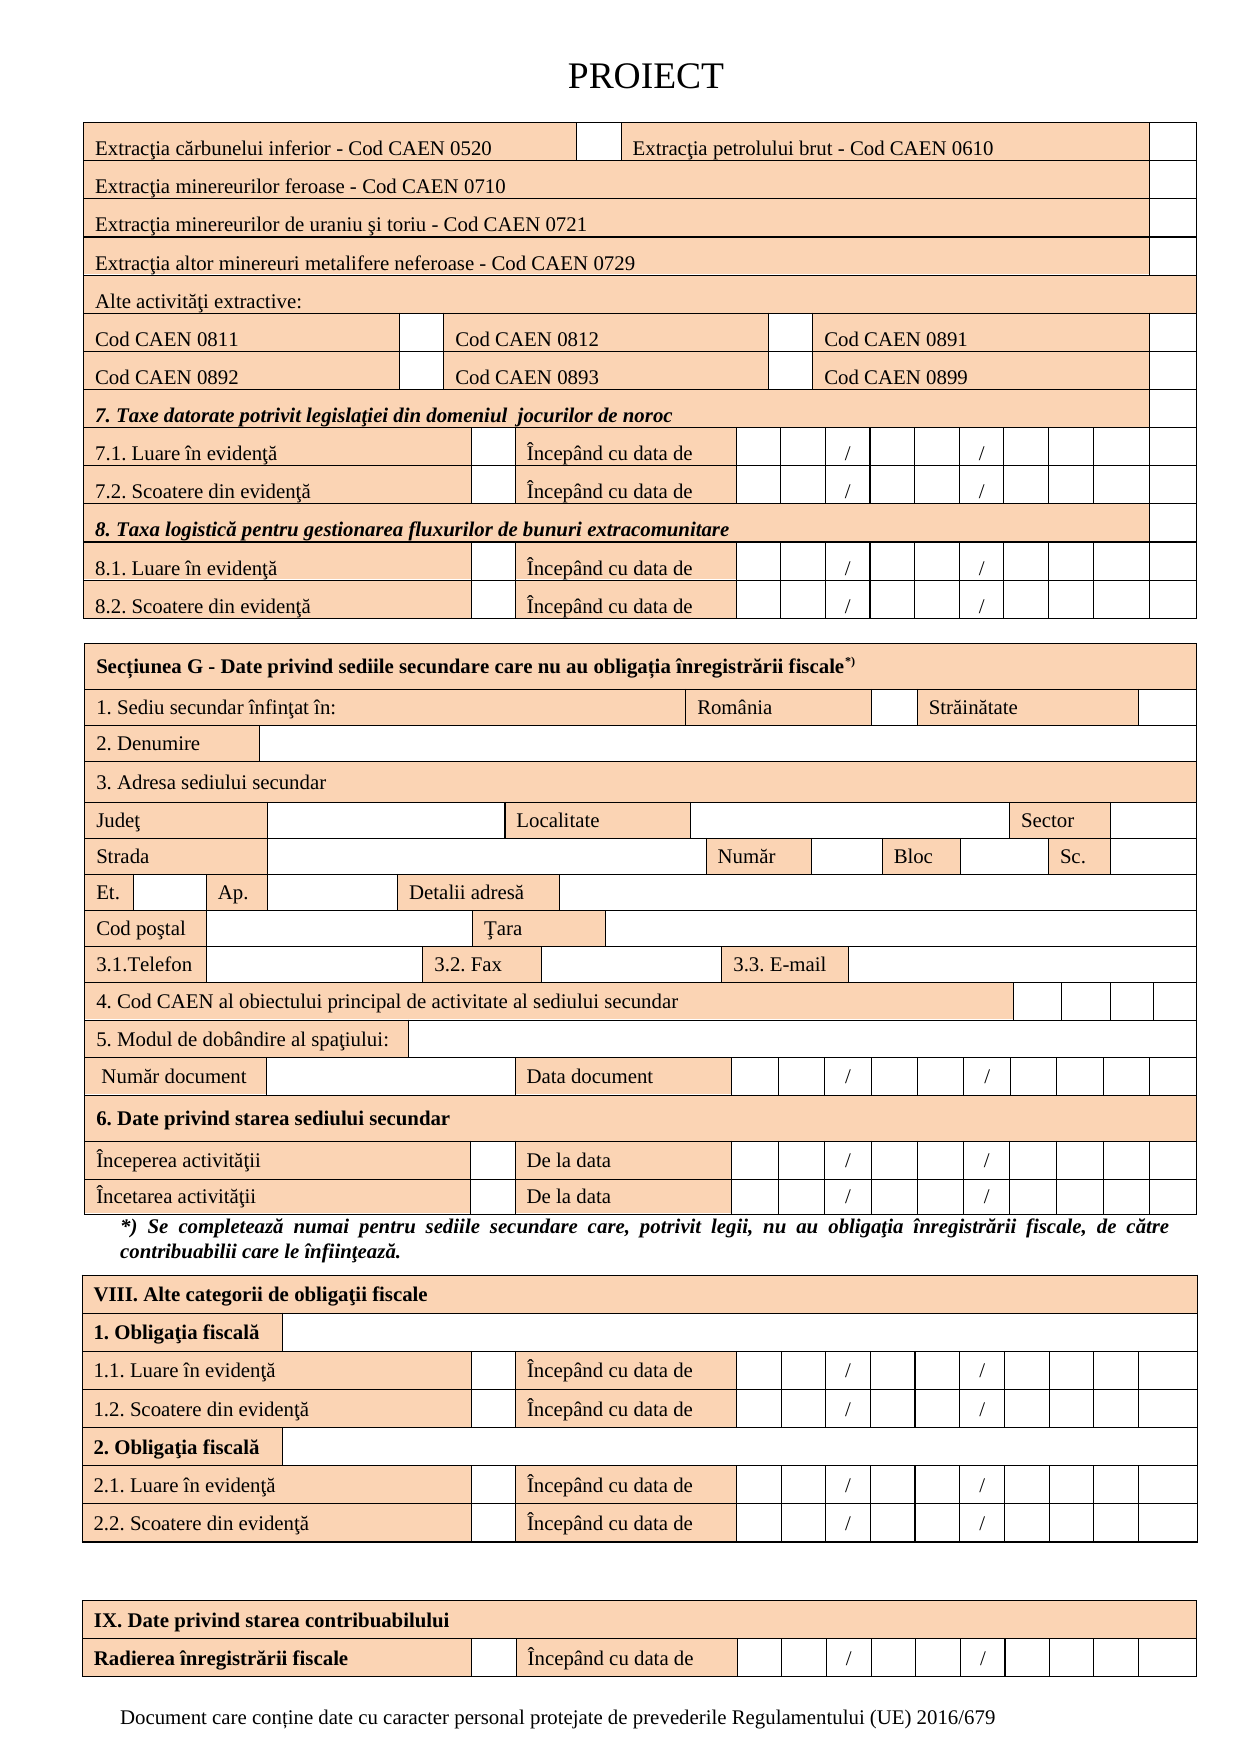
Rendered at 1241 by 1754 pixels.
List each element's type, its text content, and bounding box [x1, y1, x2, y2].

table_cell [1150, 238, 1196, 274]
table_cell [1006, 1639, 1049, 1676]
table_cell [1111, 983, 1153, 1019]
table_cell [472, 543, 515, 579]
table_cell [915, 581, 959, 618]
table_cell [1150, 428, 1196, 465]
table_cell [872, 1180, 917, 1213]
table_cell [268, 803, 504, 838]
table_cell [400, 314, 443, 351]
table_cell [782, 1352, 825, 1389]
table_cell / [960, 543, 1003, 579]
table_cell / [825, 1142, 871, 1179]
table_header IX. Date privind starea contribuabilului [83, 1601, 1196, 1638]
table_cell Judeţ [85, 803, 267, 838]
table_cell 8.2. Scoatere din evidenţă [84, 581, 471, 618]
table_cell [1094, 1466, 1138, 1503]
table_cell [1014, 983, 1061, 1019]
table_cell De la data [516, 1180, 731, 1213]
table_cell [1094, 1390, 1138, 1427]
table_cell [782, 1390, 825, 1427]
table_cell Cod CAEN 0812 [444, 314, 768, 351]
table_cell [134, 875, 206, 910]
table_cell [1111, 839, 1196, 874]
table_cell [812, 839, 882, 874]
table_cell [1094, 1504, 1138, 1541]
table_cell Detalii adresă [398, 875, 559, 910]
table_cell [1057, 1142, 1103, 1179]
table_cell / [825, 1180, 871, 1213]
table_cell [737, 466, 780, 503]
table_cell Începând cu data de [516, 1390, 736, 1427]
table_cell 1. Obligaţia fiscală [83, 1314, 282, 1351]
table_cell / [961, 1639, 1004, 1676]
table_cell [1094, 1352, 1138, 1389]
table_cell [1005, 1504, 1049, 1541]
table_cell [1094, 581, 1149, 618]
table_cell 1.2. Scoatere din evidenţă [83, 1390, 471, 1427]
table_cell [283, 1314, 1197, 1351]
table_cell [207, 911, 472, 946]
table_cell [472, 1639, 516, 1676]
table_cell Radierea înregistrării fiscale [83, 1639, 471, 1676]
table_cell [961, 839, 1048, 874]
table_cell Et. [85, 875, 133, 910]
table_cell [737, 581, 780, 618]
table_cell [1004, 543, 1048, 579]
table_cell De la data [516, 1142, 731, 1179]
table_cell Începând cu data de [516, 1466, 736, 1503]
table_cell Strada [85, 839, 267, 874]
table_cell / [826, 1466, 870, 1503]
table_cell [472, 466, 515, 503]
table_cell [400, 352, 443, 389]
table_cell [1104, 1180, 1149, 1213]
table_cell [871, 543, 914, 579]
table_cell Cod CAEN 0899 [813, 352, 1149, 389]
table_cell [1150, 543, 1196, 579]
table_cell [1094, 428, 1149, 465]
table_cell [871, 581, 914, 618]
table_cell [916, 1390, 959, 1427]
table_cell [871, 1466, 914, 1503]
table_cell [782, 1639, 826, 1676]
table_cell [915, 543, 959, 579]
table_cell 3.1.Telefon [85, 947, 206, 982]
table_cell / [960, 1504, 1004, 1541]
table_cell [918, 1058, 963, 1094]
table_cell [737, 1504, 781, 1541]
table_cell Alte activităţi extractive: [84, 276, 1196, 313]
table_cell [1011, 1058, 1056, 1094]
table_cell [872, 1639, 915, 1676]
table_cell [606, 911, 1196, 946]
table_header VIII. Alte categorii de obligaţii fiscale [83, 1276, 1197, 1313]
table_cell [781, 428, 825, 465]
table_cell [472, 1504, 515, 1541]
table_cell [737, 1352, 781, 1389]
table_cell [1139, 690, 1196, 725]
table_cell / [826, 543, 869, 579]
table_cell [916, 1639, 960, 1676]
table_cell [779, 1180, 824, 1213]
table_cell [1104, 1142, 1149, 1179]
table_cell Bloc [883, 839, 960, 874]
table_cell 3.2. Fax [423, 947, 541, 982]
table_cell [872, 1142, 917, 1179]
table_cell [1057, 1180, 1103, 1213]
table_cell / [960, 581, 1003, 618]
table_cell [1004, 581, 1048, 618]
table_cell / [827, 1639, 871, 1676]
table_cell [1150, 1180, 1196, 1213]
table_cell [737, 543, 780, 579]
table_cell [918, 1142, 963, 1179]
table_cell [1154, 983, 1196, 1019]
table_cell [769, 352, 812, 389]
table_cell [732, 1180, 778, 1213]
table_cell / [826, 428, 869, 465]
table_cell Extracţia minereurilor feroase - Cod CAEN 0710 [84, 161, 1149, 198]
table_cell [1139, 1466, 1197, 1503]
table_cell [915, 428, 959, 465]
table_cell Cod poştal [85, 911, 206, 946]
table_cell [1139, 1352, 1197, 1389]
table_cell / [826, 581, 869, 618]
table_cell [871, 1504, 914, 1541]
table_cell [409, 1021, 1196, 1057]
table_cell Extracţia altor minereuri metalifere neferoase - Cod CAEN 0729 [84, 238, 1149, 274]
table_cell Începerea activităţii [85, 1142, 470, 1179]
table_cell [737, 428, 780, 465]
table_cell [872, 690, 917, 725]
table_cell [1050, 1504, 1093, 1541]
table_cell Cod CAEN 0811 [84, 314, 399, 351]
table_cell Străinătate [918, 690, 1138, 725]
table_cell [471, 1142, 515, 1179]
table_cell [542, 947, 721, 982]
table_cell [1150, 314, 1196, 351]
table_cell Începând cu data de [516, 466, 736, 503]
table_cell [1057, 1058, 1103, 1094]
table_cell [738, 1639, 781, 1676]
table_cell [691, 803, 1009, 838]
table_cell [1005, 1466, 1049, 1503]
table_cell Extracţia minereurilor de uraniu şi toriu - Cod CAEN 0721 [84, 199, 1149, 236]
table_cell 8. Taxa logistică pentru gestionarea fluxurilor de bunuri extracomunitare [84, 504, 1149, 541]
table_cell [737, 1466, 781, 1503]
table_cell Număr document [85, 1058, 266, 1094]
table_cell [915, 466, 959, 503]
table_cell [472, 428, 515, 465]
table_cell 7. Taxe datorate potrivit legislaţiei din domeniul jocurilor de noroc [84, 390, 1149, 427]
table_cell [1150, 352, 1196, 389]
table_cell [1004, 428, 1048, 465]
table_cell / [826, 1390, 870, 1427]
table_cell [471, 1180, 515, 1213]
table_cell [918, 1180, 963, 1213]
table_cell [782, 1504, 825, 1541]
table_cell 1.1. Luare în evidenţă [83, 1352, 471, 1389]
table_cell [560, 875, 1196, 910]
table_cell [779, 1142, 824, 1179]
table_cell [1150, 1058, 1196, 1094]
table_cell [782, 1466, 825, 1503]
table_cell [1111, 803, 1196, 838]
table_cell / [960, 1466, 1004, 1503]
table_cell [1050, 1466, 1093, 1503]
table_cell Încetarea activităţii [85, 1180, 470, 1213]
table_cell [737, 1390, 781, 1427]
table_cell [779, 1058, 824, 1094]
table_cell 6. Date privind starea sediului secundar [85, 1096, 1196, 1141]
table_cell / [960, 428, 1003, 465]
table_cell Extracţia cărbunelui inferior - Cod CAEN 0520 [84, 123, 576, 160]
table_cell Extracţia petrolului brut - Cod CAEN 0610 [622, 123, 1149, 160]
table_cell [283, 1428, 1197, 1465]
table_cell [1049, 428, 1093, 465]
table_cell [1049, 466, 1093, 503]
table_cell Localitate [506, 803, 690, 838]
table_cell Cod CAEN 0891 [813, 314, 1149, 351]
table_cell Ţara [473, 911, 605, 946]
table_cell [207, 947, 422, 982]
table_cell / [964, 1058, 1010, 1094]
table_cell [1050, 1639, 1093, 1676]
text *) Se completează numai pentru sediile secundare care, potrivit legii, nu au obligaţia înregistrării fiscale, de către contribuabilii care le înfiinţează. [120, 1215, 1172, 1263]
table_cell [871, 428, 914, 465]
table_cell Cod CAEN 0892 [84, 352, 399, 389]
table_cell [1062, 983, 1110, 1019]
table_cell 3. Adresa sediului secundar [85, 762, 1196, 802]
table_cell 8.1. Luare în evidenţă [84, 543, 471, 579]
table_cell 7.1. Luare în evidenţă [84, 428, 471, 465]
table_cell [268, 839, 706, 874]
table_cell Ap. [207, 875, 267, 910]
table_cell [769, 314, 812, 351]
table_cell [1150, 581, 1196, 618]
table_cell [577, 123, 621, 160]
table_cell [268, 875, 397, 910]
table_cell 4. Cod CAEN al obiectului principal de activitate al sediului secundar [85, 983, 1013, 1019]
table_cell Sector [1010, 803, 1110, 838]
table_cell [781, 543, 825, 579]
table_cell [871, 1390, 914, 1427]
table_cell / [825, 1058, 871, 1094]
table_cell 3.3. E-mail [722, 947, 848, 982]
table_cell [267, 1058, 515, 1094]
table_cell [871, 1352, 914, 1389]
table_cell Începând cu data de [516, 428, 736, 465]
table_cell [1150, 466, 1196, 503]
table_cell [871, 466, 914, 503]
table_cell [1005, 1390, 1049, 1427]
table_cell [732, 1058, 778, 1094]
table_cell [732, 1142, 778, 1179]
table_cell [1150, 390, 1196, 427]
table_cell 5. Modul de dobândire al spaţiului: [85, 1021, 408, 1057]
table_cell Începând cu data de [516, 1504, 736, 1541]
table_cell [1150, 123, 1196, 160]
table_cell Începând cu data de [517, 1639, 737, 1676]
table_cell [1049, 581, 1093, 618]
table_cell [472, 1352, 515, 1389]
table_cell Cod CAEN 0893 [444, 352, 768, 389]
table_cell [1150, 504, 1196, 541]
table_cell Sc. [1049, 839, 1110, 874]
table_cell / [960, 466, 1003, 503]
table_cell [916, 1504, 959, 1541]
table_cell [1094, 543, 1149, 579]
table_cell [1139, 1390, 1197, 1427]
table_cell [1139, 1639, 1196, 1676]
table_cell / [826, 1352, 870, 1389]
table_cell [1049, 543, 1093, 579]
table_cell [1139, 1504, 1197, 1541]
table_cell Număr [707, 839, 811, 874]
table_header Secțiunea G - Date privind sediile secundare care nu au obligația înregistrării fiscale*) [85, 644, 1196, 689]
table_cell Începând cu data de [516, 581, 736, 618]
table_cell / [826, 1504, 870, 1541]
table_cell 2. Obligaţia fiscală [83, 1428, 282, 1465]
table_cell / [960, 1390, 1004, 1427]
table_cell / [964, 1180, 1009, 1213]
table_cell [472, 1466, 515, 1503]
table_cell [1010, 1142, 1056, 1179]
table_cell România [686, 690, 871, 725]
table_cell [916, 1466, 959, 1503]
table_cell [916, 1352, 959, 1389]
table_cell [781, 581, 825, 618]
table_cell [1094, 466, 1149, 503]
table_cell [872, 1058, 917, 1094]
table_cell / [826, 466, 869, 503]
table_cell [1010, 1180, 1056, 1213]
table_cell / [960, 1352, 1004, 1389]
table_cell [781, 466, 825, 503]
table_cell [1104, 1058, 1149, 1094]
table_cell Denumire [85, 726, 259, 761]
table_cell [1050, 1390, 1093, 1427]
table_cell [472, 1390, 515, 1427]
table_cell 2.2. Scoatere din evidenţă [83, 1504, 471, 1541]
table_cell / [964, 1142, 1009, 1179]
table_cell [1150, 161, 1196, 198]
table_cell [1004, 466, 1048, 503]
table_cell [849, 947, 1196, 982]
table_cell Sediu secundar înfinţat în: [85, 690, 685, 725]
table_cell [1005, 1352, 1049, 1389]
table_cell Data document [516, 1058, 731, 1094]
table_cell [1150, 1142, 1196, 1179]
table_cell [1094, 1639, 1138, 1676]
table_cell 7.2. Scoatere din evidenţă [84, 466, 471, 503]
table_cell [1150, 199, 1196, 236]
table_cell [1050, 1352, 1093, 1389]
table_cell [472, 581, 515, 618]
table_cell [260, 726, 1196, 761]
table_cell Începând cu data de [516, 1352, 736, 1389]
table_cell Începând cu data de [516, 543, 736, 579]
table_cell 2.1. Luare în evidenţă [83, 1466, 471, 1503]
